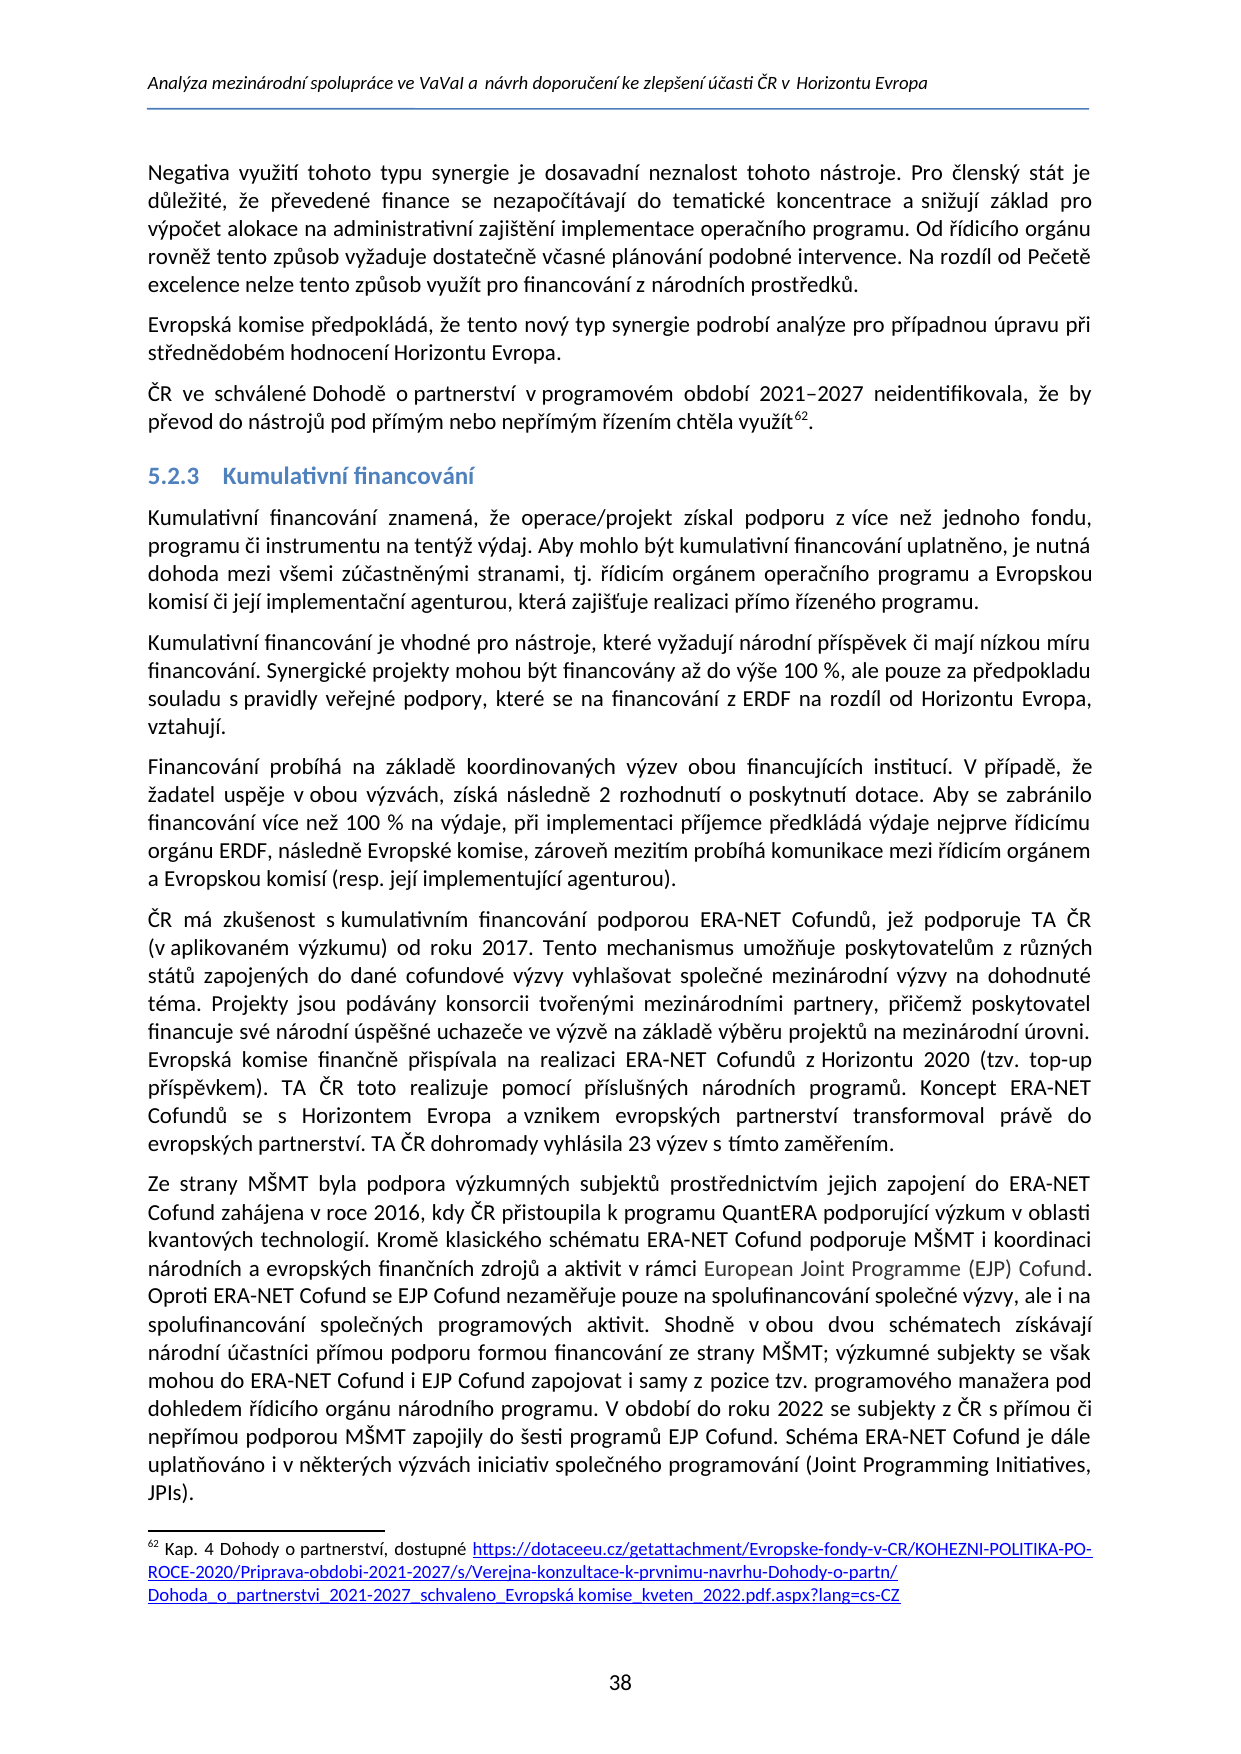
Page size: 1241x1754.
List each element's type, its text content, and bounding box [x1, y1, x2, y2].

text Evropská komise předpokládá, že tento nový typ synergie podrobí analýze pro případnou úpravu při střednědobém hodnocení Horizontu Evropa. [148, 311, 1092, 367]
text Negativa využití tohoto typu synergie je dosavadní neznalost tohoto nástroje. Pro členský stát je důležité, že převedené finance se nezapočítávají do tematické koncentrace a snižují základ pro výpočet alokace na administrativní zajištění implementace operačního programu. Od řídicího orgánu rovněž tento způsob vyžaduje dostatečně včasné plánování podobné intervence. Na rozdíl od Pečetě excelence nelze tento způsob využít pro financování z národních prostředků. [148, 158, 1092, 298]
text ČR má zkušenost s kumulativním financování podporou ERA-NET Cofundů, jež podporuje TA ČR (v aplikovaném výzkumu) od roku 2017. Tento mechanismus umožňuje poskytovatelům z různých států zapojených do dané cofundové výzvy vyhlašovat společné mezinárodní výzvy na dohodnuté téma. Projekty jsou podávány konsorcii tvořenými mezinárodními partnery, přičemž poskytovatel financuje své národní úspěšné uchazeče ve výzvě na základě výběru projektů na mezinárodní úrovni. Evropská komise finančně přispívala na realizaci ERA-NET Cofundů z Horizontu 2020 (tzv. top-up příspěvkem). TA ČR toto realizuje pomocí příslušných národních programů. Koncept ERA-NET Cofundů se s Horizontem Evropa a vznikem evropských partnerství transformoval právě do evropských partnerství. TA ČR dohromady vyhlásila 23 výzev s tímto zaměřením. [148, 905, 1092, 1157]
text ČR ve schválené Dohodě o partnerství v programovém období 2021–2027 neidentifikovala, že by převod do nástrojů pod přímým nebo nepřímým řízením chtěla využít. [148, 379, 1092, 435]
text Ze strany MŠMT byla podpora výzkumných subjektů prostřednictvím jejich zapojení do ERA-NET Cofund zahájena v roce 2016, kdy ČR přistoupila k programu QuantERA podporující výzkum v oblasti kvantových technologií. Kromě klasického schématu ERA-NET Cofund podporuje MŠMT i koordinaci národních a evropských finančních zdrojů a aktivit v rámci European Joint Programme (EJP) Cofund. Oproti ERA-NET Cofund se EJP Cofund nezaměřuje pouze na spolufinancování společné výzvy, ale i na spolufinancování společných programových aktivit. Shodně v obou dvou schématech získávají národní účastníci přímou podporu formou financování ze strany MŠMT; výzkumné subjekty se však mohou do ERA-NET Cofund i EJP Cofund zapojovat i samy z pozice tzv. programového manažera pod dohledem řídicího orgánu národního programu. V období do roku 2022 se subjekty z ČR s přímou či nepřímou podporou MŠMT zapojily do šesti programů EJP Cofund. Schéma ERA-NET Cofund je dále uplatňováno i v některých výzvách iniciativ společného programování (Joint Programming Initiatives, JPIs). [148, 1169, 1092, 1506]
text Kumulativní financování znamená, že operace/projekt získal podporu z více než jednoho fondu, programu či instrumentu na tentýž výdaj. Aby mohlo být kumulativní financování uplatněno, je nutná dohoda mezi všemi zúčastněnými stranami, tj. řídicím orgánem operačního programu a Evropskou komisí či její implementační agenturou, která zajišťuje realizaci přímo řízeného programu. [148, 503, 1092, 615]
text Financování probíhá na základě koordinovaných výzev obou financujících institucí. V případě, že žadatel uspěje v obou výzvách, získá následně 2 rozhodnutí o poskytnutí dotace. Aby se zabránilo financování více než 100 % na výdaje, při implementaci příjemce předkládá výdaje nejprve řídicímu orgánu ERDF, následně Evropské komise, zároveň mezitím probíhá komunikace mezi řídicím orgánem a Evropskou komisí (resp. její implementující agenturou). [148, 752, 1092, 892]
subtitle Kumulativní financování [148, 460, 1092, 491]
text Kumulativní financování je vhodné pro nástroje, které vyžadují národní příspěvek či mají nízkou míru financování. Synergické projekty mohou být financovány až do výše 100 %, ale pouze za předpokladu souladu s pravidly veřejné podpory, které se na financování z ERDF na rozdíl od Horizontu Evropa, vztahují. [148, 628, 1092, 740]
